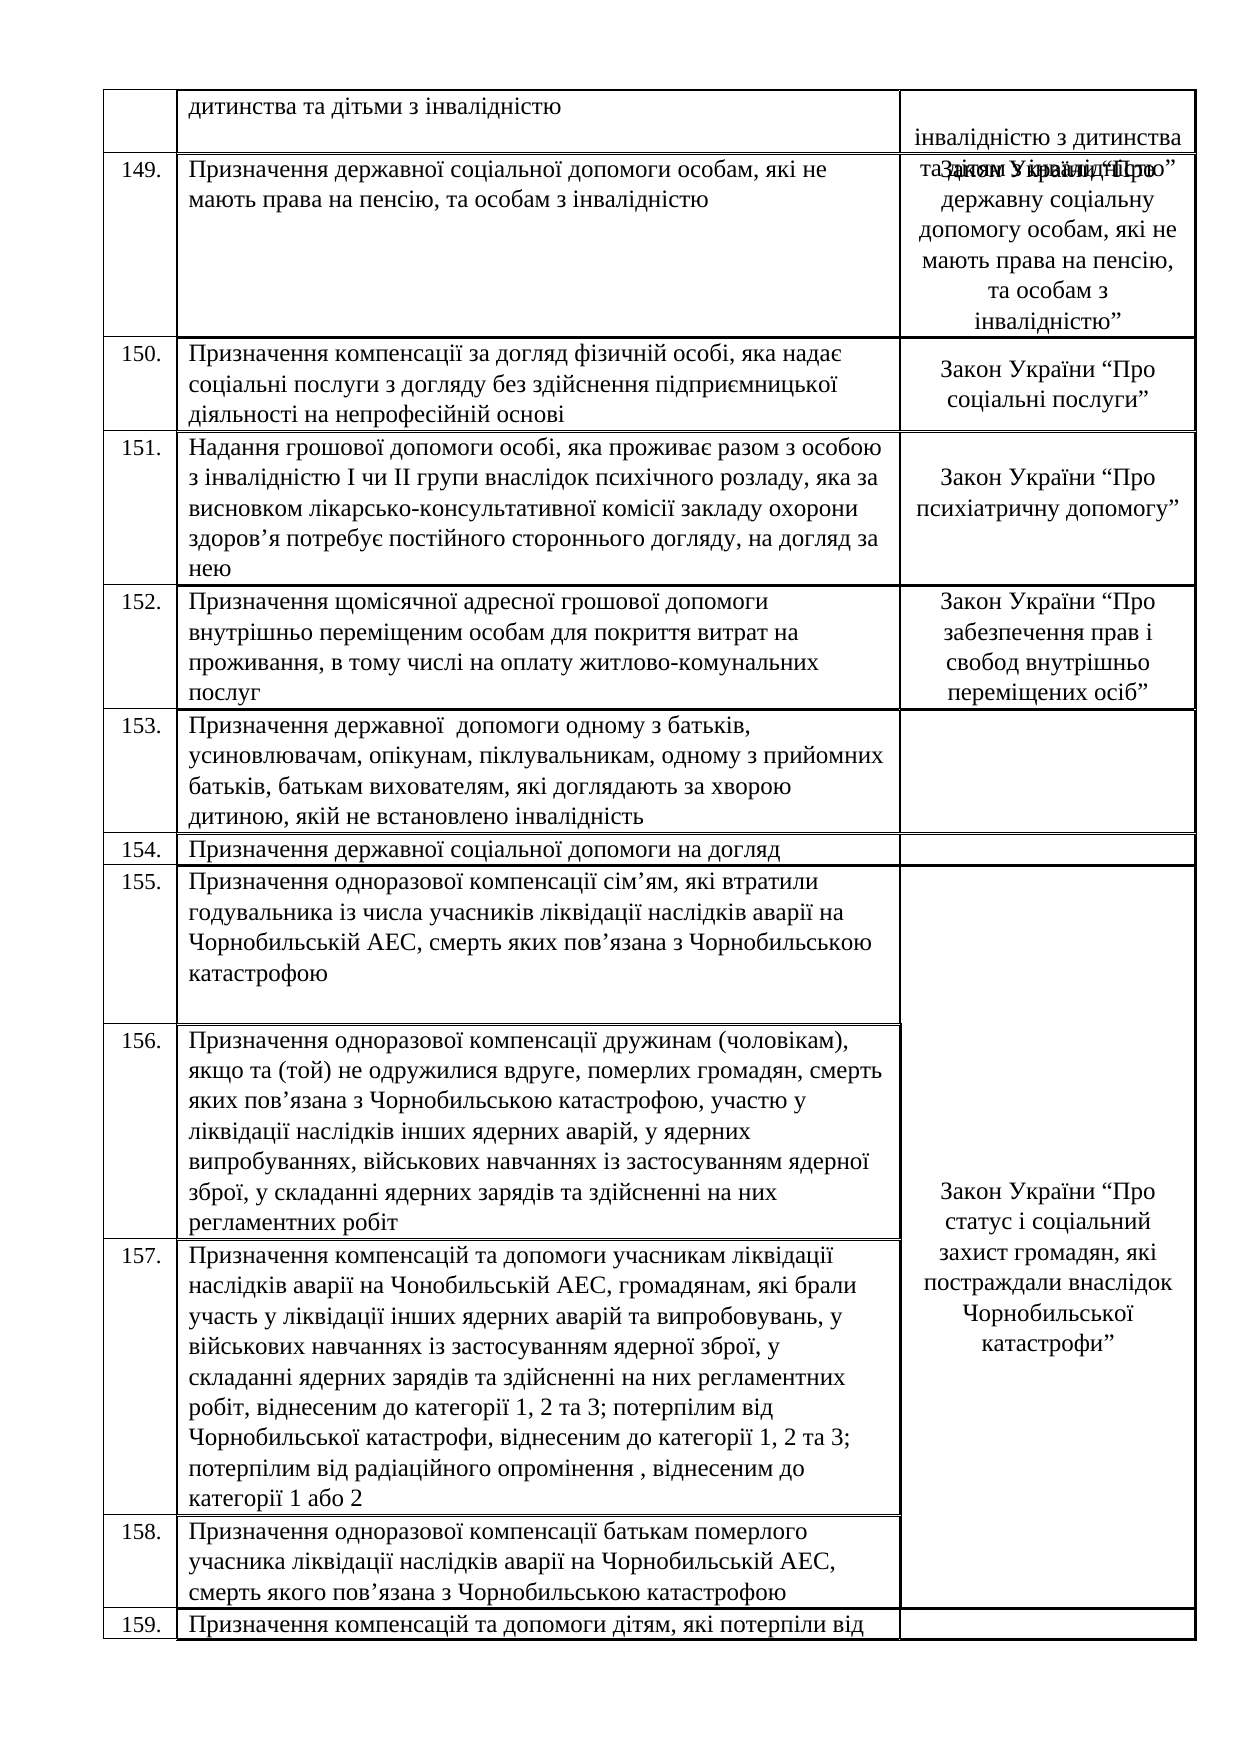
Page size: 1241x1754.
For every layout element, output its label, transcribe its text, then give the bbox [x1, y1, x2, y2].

table_cell [901, 711, 1194, 832]
table_cell Призначення державної допомоги одному з батьків, усиновлювачам, опікунам, піклувальникам, одному з прийомних батьків, батькам вихователям, які доглядають за хворою дитиною, якій не встановлено інвалідність [178, 711, 899, 832]
table_cell Закон України “Про психіатричну допомогу” [901, 433, 1194, 584]
table_cell [901, 1610, 1194, 1638]
table_cell Закон України “Про соціальні послуги” [901, 339, 1194, 430]
table_cell Призначення одноразової компенсації сім’ям, які втратили годувальника із числа учасників ліквідації наслідків аварії на Чорнобильській АЕС, смерть яких пов’язана з Чорнобильською катастрофою [178, 867, 899, 1023]
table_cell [178, 1610, 899, 1638]
table_cell [104, 1024, 176, 1238]
table_cell [104, 585, 176, 708]
table_cell [104, 1608, 176, 1638]
table_cell Призначення державної соціальної допомоги на догляд [178, 835, 899, 864]
table_cell Закон України “Про державну соціальну допомогу особам, які не мають права на пенсію, та особам з інвалідністю” [901, 155, 1194, 336]
table_cell [104, 833, 176, 864]
table_cell [104, 431, 176, 584]
table_cell [104, 709, 176, 832]
table_cell Закон України “Про забезпечення прав і свобод внутрішньо переміщених осіб” [901, 587, 1194, 708]
table_cell Призначення державної соціальної допомоги особам, які не мають права на пенсію, та особам з інвалідністю [178, 155, 899, 336]
table_cell Надання грошової допомоги особі, яка проживає разом з особою з інвалідністю I чи II групи внаслідок психічного розладу, яка за висновком лікарсько-консультативної комісії закладу охорони здоров’я потребує постійного стороннього догляду, на догляд за нею [178, 433, 899, 584]
table_cell Призначення одноразової компенсації батькам померлого учасника ліквідації наслідків аварії на Чорнобильській АЕС, смерть якого пов’язана з Чорнобильською катастрофою [178, 1517, 899, 1607]
table_cell Призначення компенсацій та допомоги учасникам ліквідації наслідків аварії на Чонобильській АЕС, громадянам, які брали участь у ліквідації інших ядерних аварій та випробовувань, у військових навчаннях із застосуванням ядерної зброї, у складанні ядерних зарядів та здійсненні на них регламентних робіт, віднесеним до категорії 1, 2 та 3; потерпілим від Чорнобильської катастрофи, віднесеним до категорії 1, 2 та 3; потерпілим від радіаційного опромінення , віднесеним до категорії 1 або 2 [178, 1241, 899, 1514]
table_cell [104, 1515, 176, 1607]
table_cell [104, 337, 176, 430]
table_cell [104, 1239, 176, 1514]
table_cell [901, 835, 1194, 864]
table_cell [178, 91, 899, 152]
table_cell [104, 153, 176, 336]
table_cell Призначення одноразової компенсації дружинам (чоловікам), якщо та (той) не одружилися вдруге, померлих громадян, смерть яких пов’язана з Чорнобильською катастрофою, участю у ліквідації наслідків інших ядерних аварій, у ядерних випробуваннях, військових навчаннях із застосуванням ядерної зброї, у складанні ядерних зарядів та здійсненні на них регламентних робіт [178, 1026, 899, 1238]
table_cell Закон України “Про статус і соціальний захист громадян, які постраждали внаслідок Чорнобильської катастрофи” [901, 867, 1194, 1607]
table_cell Призначення щомісячної адресної грошової допомоги внутрішньо переміщеним особам для покриття витрат на проживання, в тому числі на оплату житлово-комунальних послуг [178, 587, 899, 708]
table_cell [104, 865, 176, 1023]
table_cell [104, 90, 176, 152]
table_cell Призначення компенсації за догляд фізичній особі, яка надає соціальні послуги з догляду без здійснення підприємницької діяльності на непрофесійній основі [178, 339, 899, 430]
